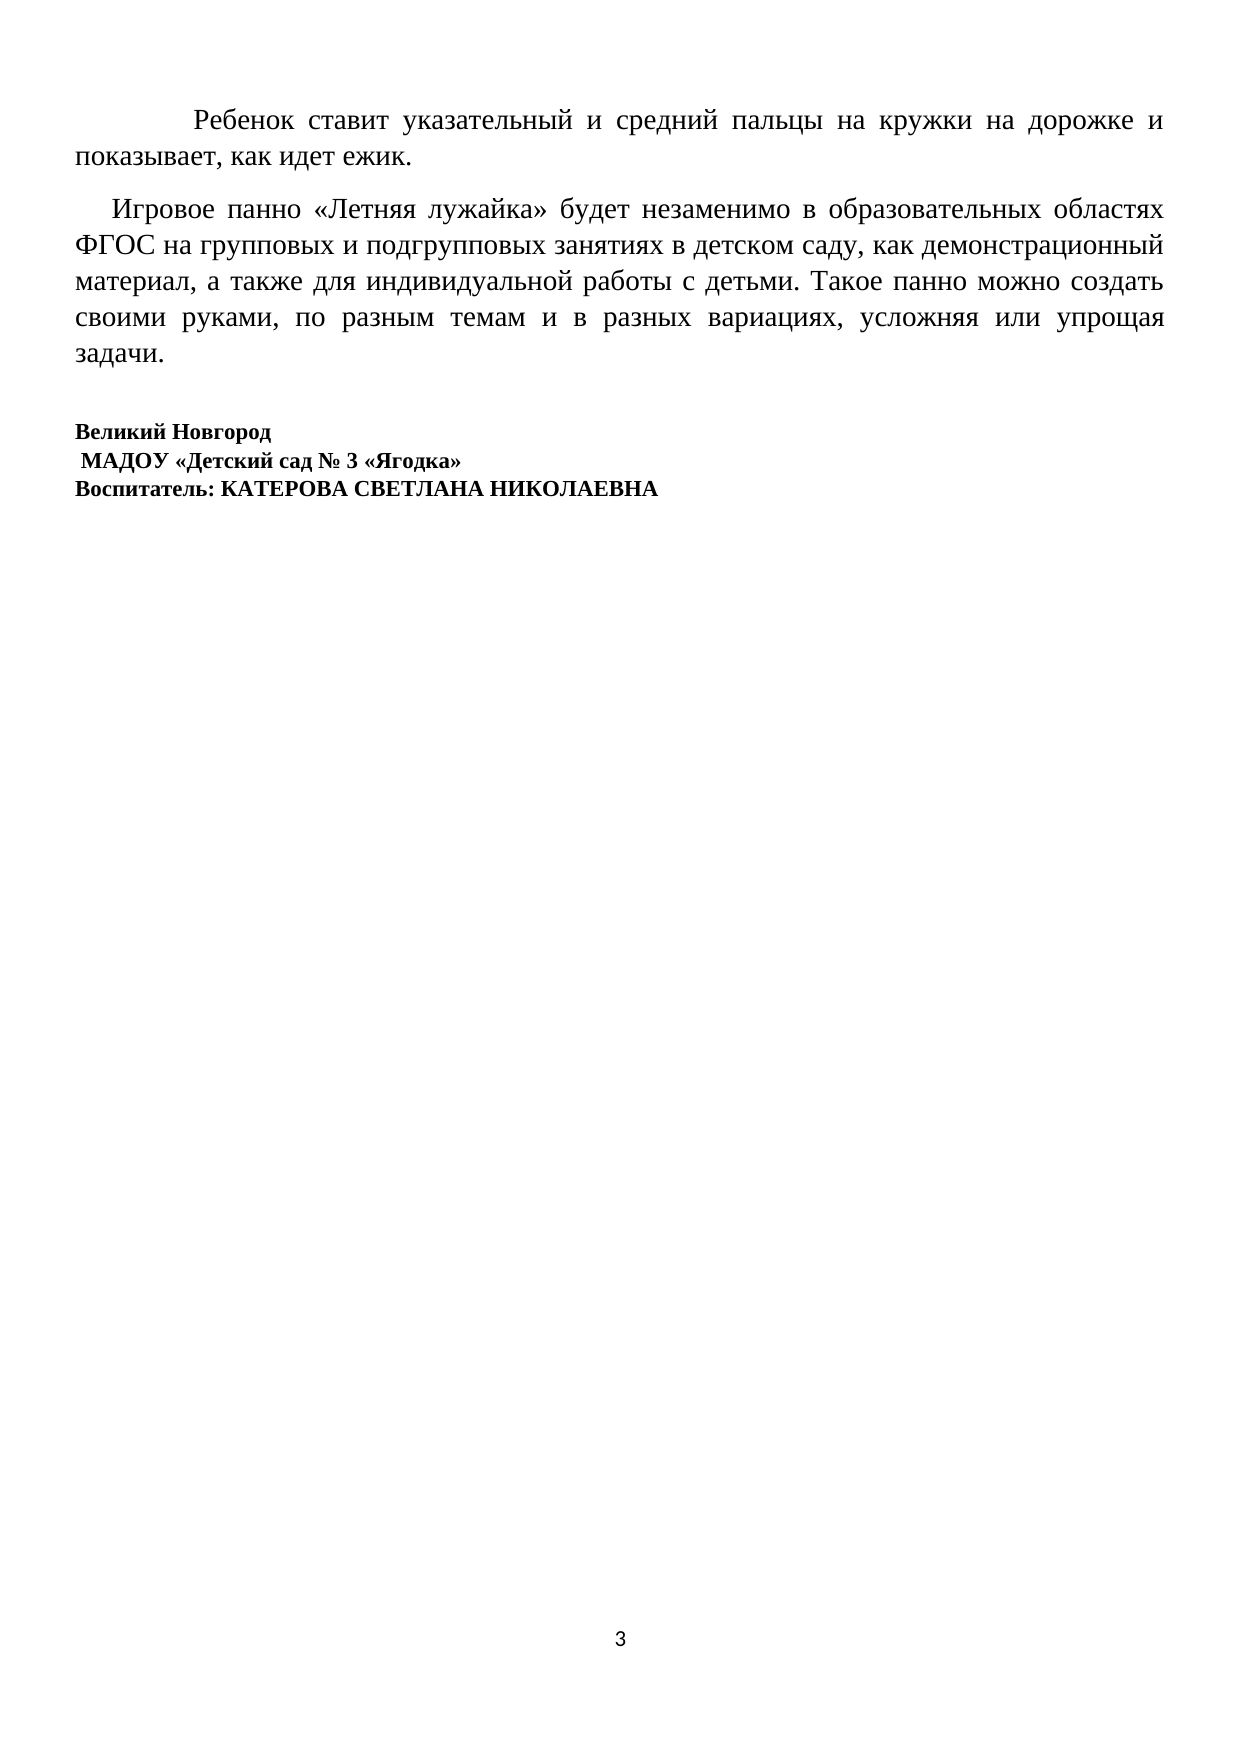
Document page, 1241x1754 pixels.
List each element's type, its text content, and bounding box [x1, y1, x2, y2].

text МАДОУ «Детский сад № 3 «Ягодка» [75, 447, 1165, 473]
text Воспитатель: КАТЕРОВА СВЕТЛАНА НИКОЛАЕВНА [75, 475, 1165, 502]
text Ребенок ставит указательный и средний пальцы на кружки на дорожке и показывает, как идет ежик. [75, 102, 1165, 171]
text Великий Новгород [75, 418, 1165, 445]
text Игровое панно «Летняя лужайка» будет незаменимо в образовательных областях ФГОС на групповых и подгрупповых занятиях в детском саду, как демонстрационный материал, а также для индивидуальной работы с детьми. Такое панно можно создать своими руками, по разным темам и в разных вариациях, усложняя или упрощая задачи. [75, 191, 1165, 369]
